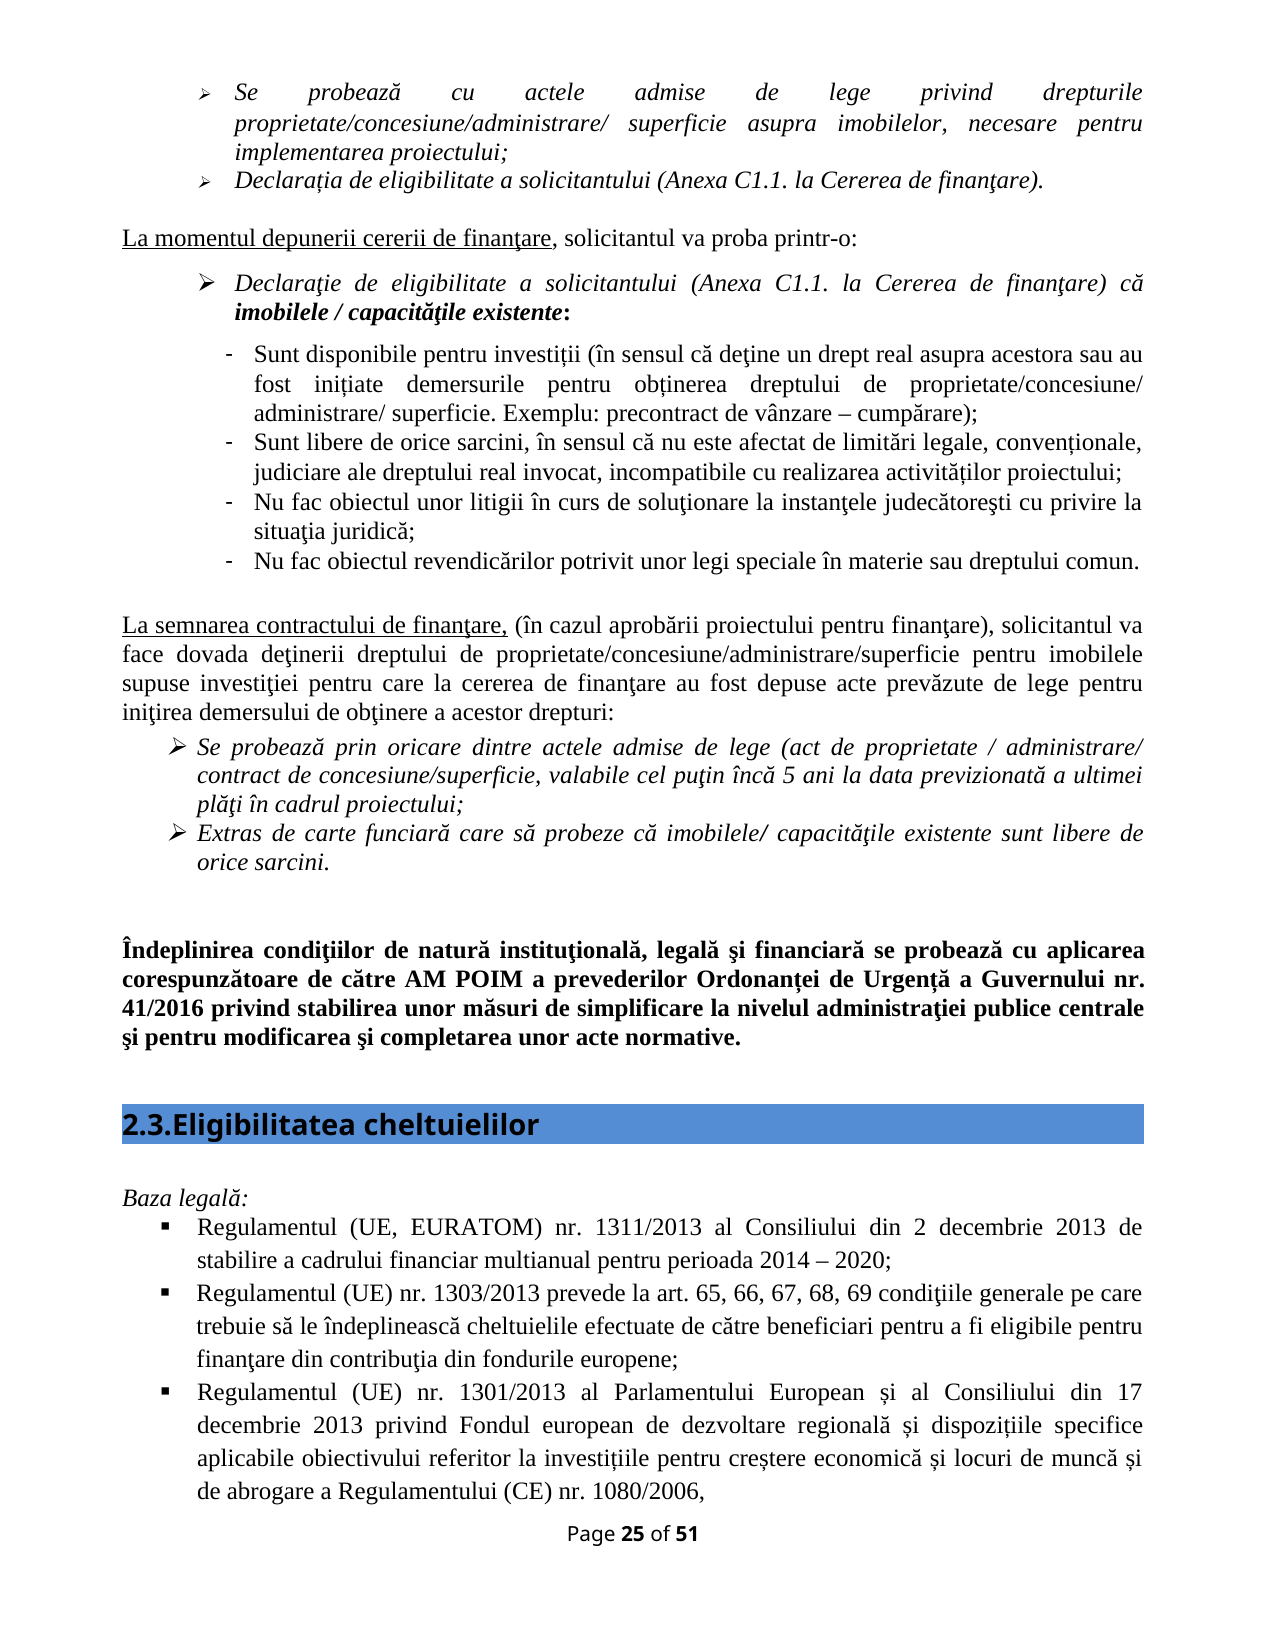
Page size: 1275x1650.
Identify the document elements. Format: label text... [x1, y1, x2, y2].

list Extras de carte funciară care să probeze că imobilele/ capacităţile existente sunt libere de orice sarcini. [166, 818, 1144, 876]
list Nu fac obiectul unor litigii în curs de soluţionare la instanţele judecătoreşti cu privire la situaţia juridică; [225, 486, 1144, 545]
list Sunt disponibile pentru investiții (în sensul că deţine un drept real asupra acestora sau au fost inițiate demersurile pentru obținerea dreptului de proprietate/concesiune/ administrare/ superficie. Exemplu: precontract de vânzare – cumpărare); [225, 338, 1144, 426]
text La momentul depunerii cererii de finanţare, solicitantul va proba printr-o: [122, 223, 1144, 252]
text La semnarea contractului de finanţare, (în cazul aprobării proiectului pentru finanţare), solicitantul va face dovada deţinerii dreptului de proprietate/concesiune/administrare/superficie pentru imobilele supuse investiţiei pentru care la cererea de finanţare au fost depuse acte prevăzute de lege pentru iniţirea demersului de obţinere a acestor drepturi: [122, 611, 1144, 726]
list Se probează cu actele admise de lege privind drepturile proprietate/concesiune/administrare/ superficie asupra imobilelor, necesare pentru implementarea proiectului; [197, 74, 1144, 165]
list Sunt libere de orice sarcini, în sensul că nu este afectat de limitări legale, convenționale, judiciare ale dreptului real invocat, incompatibile cu realizarea activităților proiectului; [225, 426, 1144, 486]
text 2.3.Eligibilitatea cheltuielilor [122, 1104, 1144, 1144]
text Baza legală: [122, 1183, 1144, 1212]
list Regulamentul (UE) nr. 1301/2013 al Parlamentului European și al Consiliului din 17 decembrie 2013 privind Fondul european de dezvoltare regională și dispozițiile specifice aplicabile obiectivului referitor la investițiile pentru creștere economică și locuri de muncă și de abrogare a Regulamentului (CE) nr. 1080/2006, [159, 1377, 1144, 1505]
list Declarația de eligibilitate a solicitantului (Anexa C1.1. la Cererea de finanţare). [197, 165, 1144, 194]
list Regulamentul (UE, EURATOM) nr. 1311/2013 al Consiliului din 2 decembrie 2013 de stabilire a cadrului financiar multianual pentru perioada 2014 – 2020; [159, 1212, 1144, 1274]
list Nu fac obiectul revendicărilor potrivit unor legi speciale în materie sau dreptului comun. [225, 545, 1144, 576]
list Declaraţie de eligibilitate a solicitantului (Anexa C1.1. la Cererea de finanţare) că imobilele / capacităţile existente: [197, 268, 1144, 326]
list Se probează prin oricare dintre actele admise de lege (act de proprietate / administrare/ contract de concesiune/superficie, valabile cel puţin încă 5 ani la data previzionată a ultimei plăţi în cadrul proiectului; [166, 732, 1144, 818]
text Îndeplinirea condiţiilor de natură instituţională, legală şi financiară se probează cu aplicarea corespunzătoare de către AM POIM a prevederilor Ordonanței de Urgență a Guvernului nr. 41/2016 privind stabilirea unor măsuri de simplificare la nivelul administraţiei publice centrale şi pentru modificarea şi completarea unor acte normative. [122, 936, 1146, 1051]
list Regulamentul (UE) nr. 1303/2013 prevede la art. 65, 66, 67, 68, 69 condiţiile generale pe care trebuie să le îndeplinească cheltuielile efectuate de către beneficiari pentru a fi eligibile pentru finanţare din contribuţia din fondurile europene; [159, 1278, 1144, 1373]
